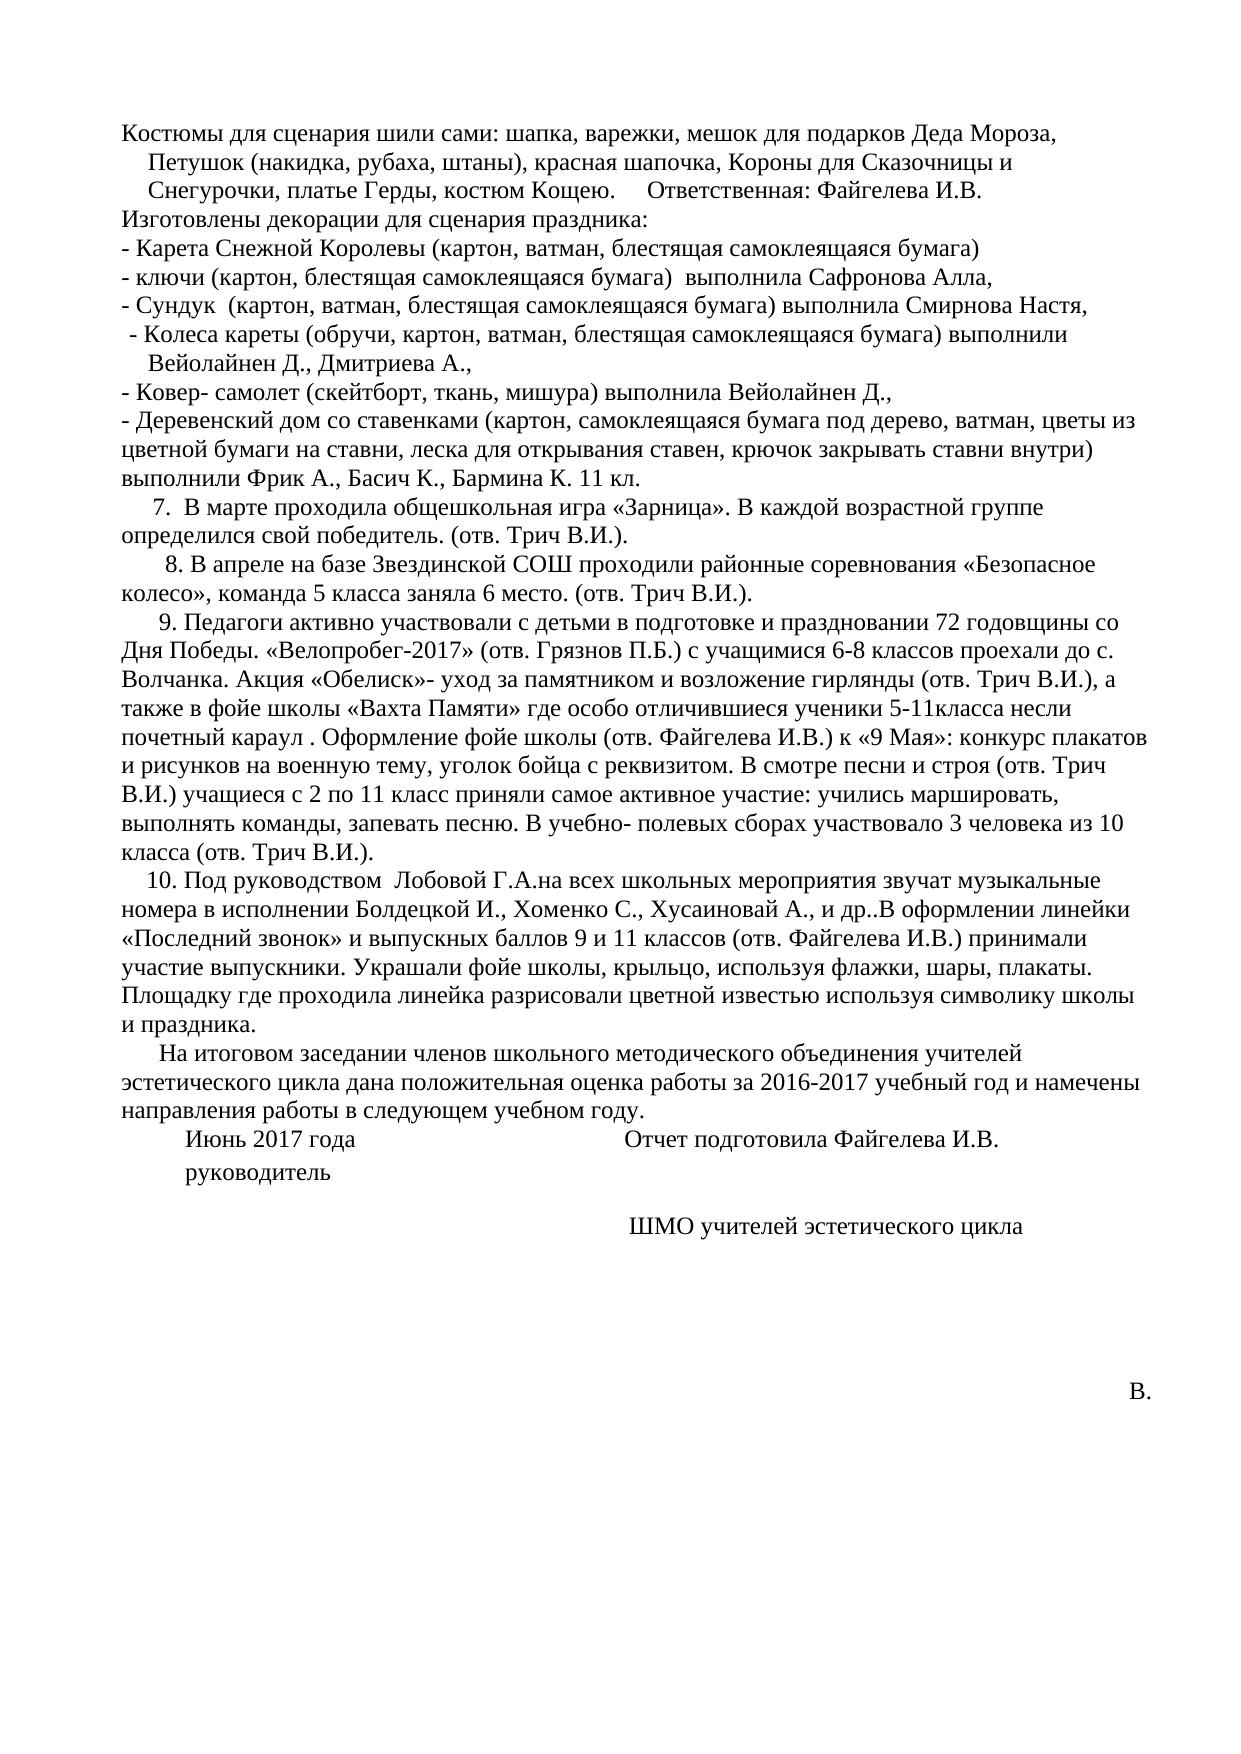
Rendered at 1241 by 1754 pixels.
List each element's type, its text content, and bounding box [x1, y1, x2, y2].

text Костюмы для сценария шили сами: шапка, варежки, мешок для подарков Деда Мороза, Петушок (накидка, рубаха, штаны), красная шапочка, Короны для Сказочницы и Снегурочки, платье Герды, костюм Кощею. Ответственная: Файгелева И.В. [121, 118, 1152, 204]
text - Ковер- самолет (скейтборт, ткань, мишура) выполнила Вейолайнен Д., [121, 377, 1152, 406]
text 7. В марте проходила общешкольная игра «Зарница». В каждой возрастной группе определился свой победитель. (отв. Трич В.И.). [121, 492, 1152, 549]
text В. [121, 1376, 1152, 1405]
text 10. Под руководством Лобовой Г.А.на всех школьных мероприятия звучат музыкальные номера в исполнении Болдецкой И., Хоменко С., Хусаиновай А., и др..В оформлении линейки «Последний звонок» и выпускных баллов 9 и 11 классов (отв. Файгелева И.В.) принимали участие выпускники. Украшали фойе школы, крыльцо, используя флажки, шары, плакаты. Площадку где проходила линейка разрисовали цветной известью используя символику школы и праздника. [121, 866, 1152, 1038]
text ШМО учителей эстетического цикла [185, 1211, 1152, 1240]
text - Деревенский дом со ставенками (картон, самоклеящаяся бумага под дерево, ватман, цветы из цветной бумаги на ставни, леска для открывания ставен, крючок закрывать ставни внутри) выполнили Фрик А., Басич К., Бармина К. 11 кл. [121, 406, 1152, 492]
text - Колеса кареты (обручи, картон, ватман, блестящая самоклеящаяся бумага) выполнили Вейолайнен Д., Дмитриева А., [54, 319, 1152, 377]
text - Карета Снежной Королевы (картон, ватман, блестящая самоклеящаяся бумага) [121, 233, 1152, 262]
text - ключи (картон, блестящая самоклеящаяся бумага) выполнила Сафронова Алла, [121, 262, 1152, 291]
text - Сундук (картон, ватман, блестящая самоклеящаяся бумага) выполнила Смирнова Настя, [121, 291, 1152, 319]
text Изготовлены декорации для сценария праздника: [121, 204, 1152, 233]
text На итоговом заседании членов школьного методического объединения учителей эстетического цикла дана положительная оценка работы за 2016-2017 учебный год и намечены направления работы в следующем учебном году. [121, 1038, 1152, 1124]
text 9. Педагоги активно участвовали с детьми в подготовке и праздновании 72 годовщины со Дня Победы. «Велопробег-2017» (отв. Грязнов П.Б.) с учащимися 6-8 классов проехали до с. Волчанка. Акция «Обелиск»- уход за памятником и возложение гирлянды (отв. Трич В.И.), а также в фойе школы «Вахта Памяти» где особо отличившиеся ученики 5-11класса несли почетный караул . Оформление фойе школы (отв. Файгелева И.В.) к «9 Мая»: конкурс плакатов и рисунков на военную тему, уголок бойца с реквизитом. В смотре песни и строя (отв. Трич В.И.) учащиеся с 2 по 11 класс приняли самое активное участие: учились маршировать, выполнять команды, запевать песню. В учебно- полевых сборах участвовало 3 человека из 10 класса (отв. Трич В.И.). [121, 607, 1152, 866]
text Июнь 2017 года Отчет подготовила Файгелева И.В. руководитель [185, 1124, 1152, 1186]
text 8. В апреле на базе Звездинской СОШ проходили районные соревнования «Безопасное колесо», команда 5 класса заняла 6 место. (отв. Трич В.И.). [121, 549, 1152, 607]
